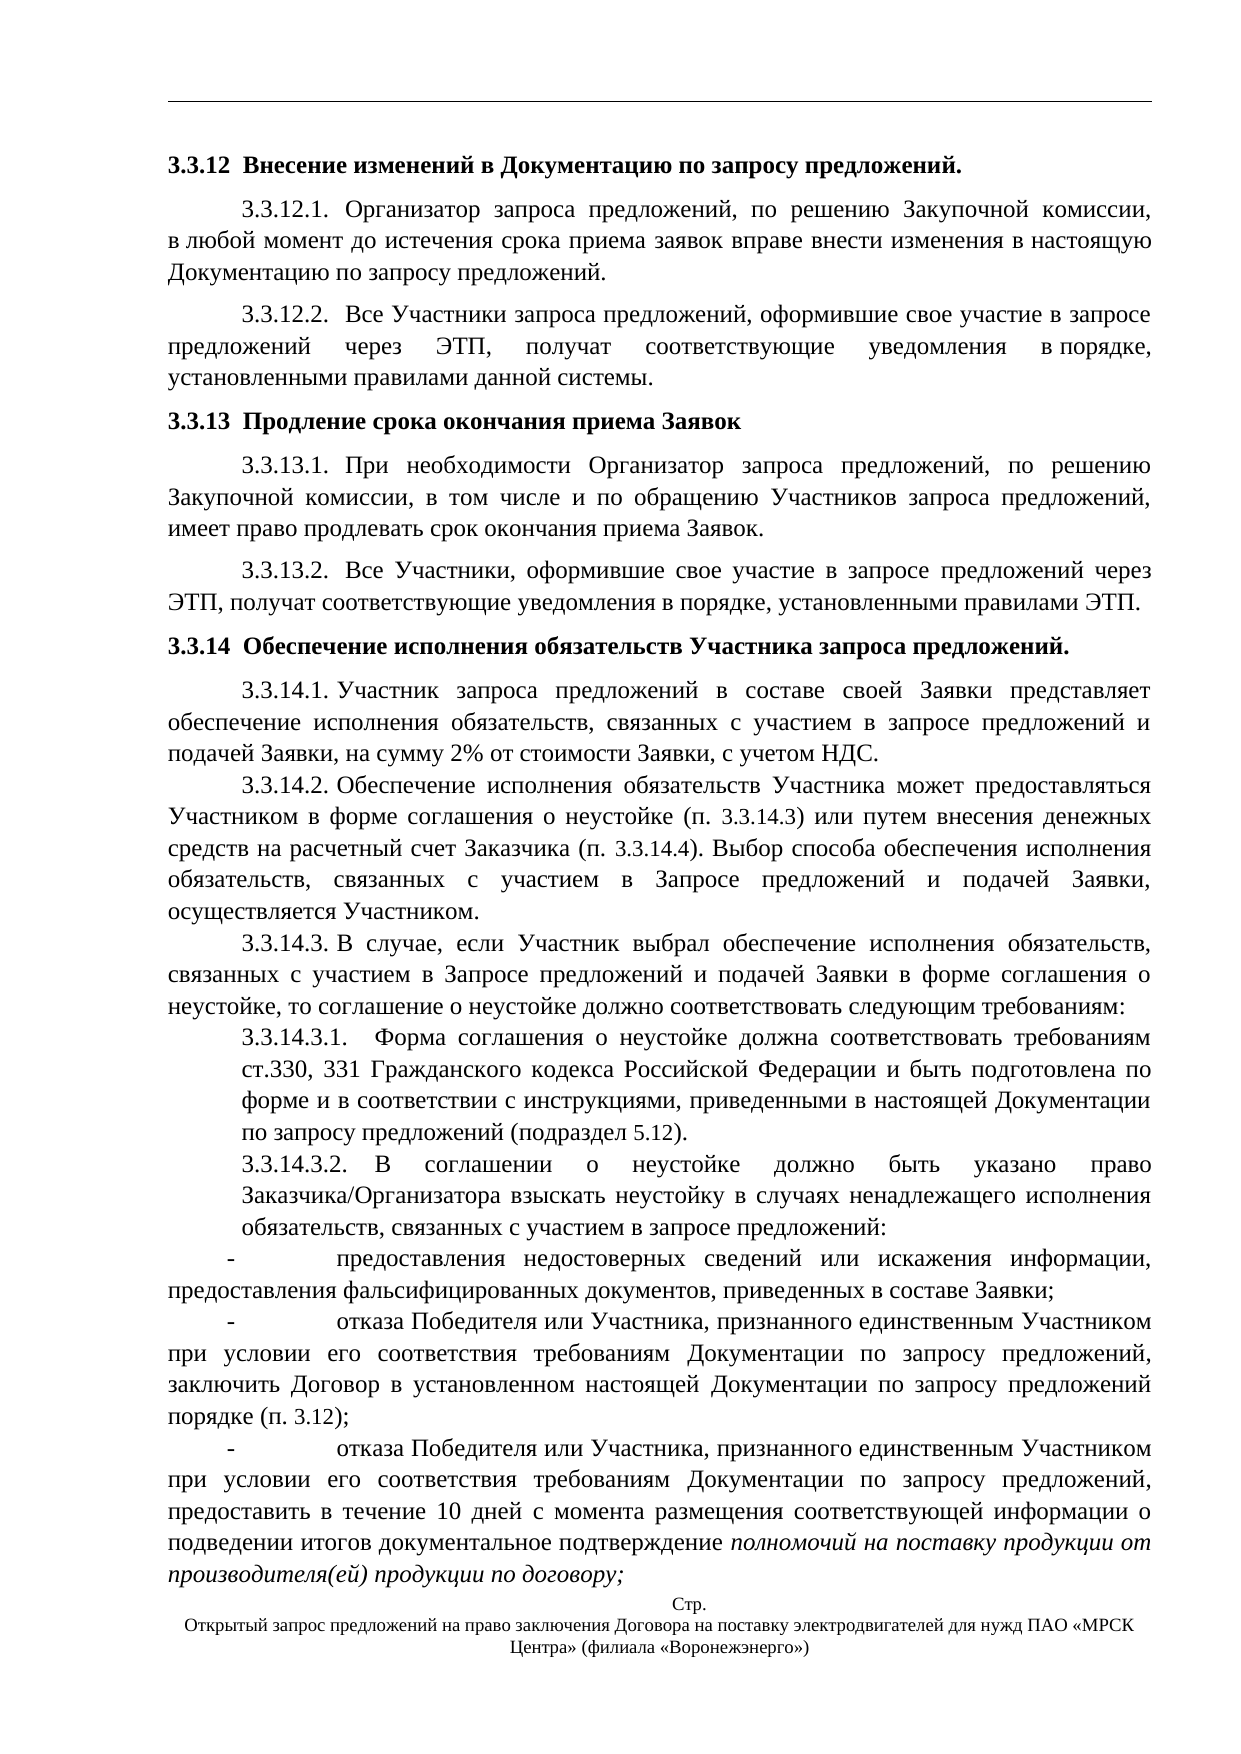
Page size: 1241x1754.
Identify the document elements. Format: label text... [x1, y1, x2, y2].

subtitle Обеспечение исполнения обязательств Участника запроса предложений. [168, 631, 1152, 660]
list отказа Победителя или Участника, признанного единственным Участником при условии его соответствия требованиям Документации по запросу предложений, заключить Договор в установленном настоящей Документации по запросу предложений порядке (п. 3.12); [168, 1306, 1152, 1430]
list Форма соглашения о неустойке должна соответствовать требованиям ст.330, 331 Гражданского кодекса Российской Федерации и быть подготовлена по форме и в соответствии с инструкциями, приведенными в настоящей Документации по запросу предложений (подраздел 5.12). [241, 1022, 1152, 1146]
list отказа Победителя или Участника, признанного единственным Участником при условии его соответствия требованиям Документации по запросу предложений, предоставить в течение 10 дней с момента размещения соответствующей информации о подведении итогов документальное подтверждение полномочий на поставку продукции от производителя(ей) продукции по договору; [168, 1433, 1152, 1588]
list предоставления недостоверных сведений или искажения информации, предоставления фальсифицированных документов, приведенных в составе Заявки; [168, 1243, 1152, 1304]
list Все Участники, оформившие свое участие в запросе предложений через ЭТП, получат соответствующие уведомления в порядке, установленными правилами ЭТП. [168, 556, 1152, 616]
list При необходимости Организатор запроса предложений, по решению Закупочной комиссии, в том числе и по обращению Участников запроса предложений, имеет право продлевать срок окончания приема Заявок. [168, 450, 1152, 542]
list Организатор запроса предложений, по решению Закупочной комиссии, в любой момент до истечения срока приема заявок вправе внести изменения в настоящую Документацию по запросу предложений. [168, 194, 1152, 286]
list В случае, если Участник выбрал обеспечение исполнения обязательств, связанных с участием в Запросе предложений и подачей Заявки в форме соглашения о неустойке, то соглашение о неустойке должно соответствовать следующим требованиям: [168, 928, 1152, 1019]
list Обеспечение исполнения обязательств Участника может предоставляться Участником в форме соглашения о неустойке (п. 3.3.14.3) или путем внесения денежных средств на расчетный счет Заказчика (п. 3.3.14.4). Выбор способа обеспечения исполнения обязательств, связанных с участием в Запросе предложений и подачей Заявки, осуществляется Участником. [168, 770, 1152, 925]
list Участник запроса предложений в составе своей Заявки представляет обеспечение исполнения обязательств, связанных с участием в запросе предложений и подачей Заявки, на сумму 2% от стоимости Заявки, с учетом НДС. [168, 675, 1152, 767]
subtitle Продление срока окончания приема Заявок [168, 406, 1152, 435]
list Все Участники запроса предложений, оформившие свое участие в запросе предложений через ЭТП, получат соответствующие уведомления в порядке, установленными правилами данной системы. [168, 299, 1152, 391]
subtitle Внесение изменений в Документацию по запросу предложений. [168, 150, 1152, 179]
list В соглашении о неустойке должно быть указано право Заказчика/Организатора взыскать неустойку в случаях ненадлежащего исполнения обязательств, связанных с участием в запросе предложений: [241, 1149, 1152, 1241]
